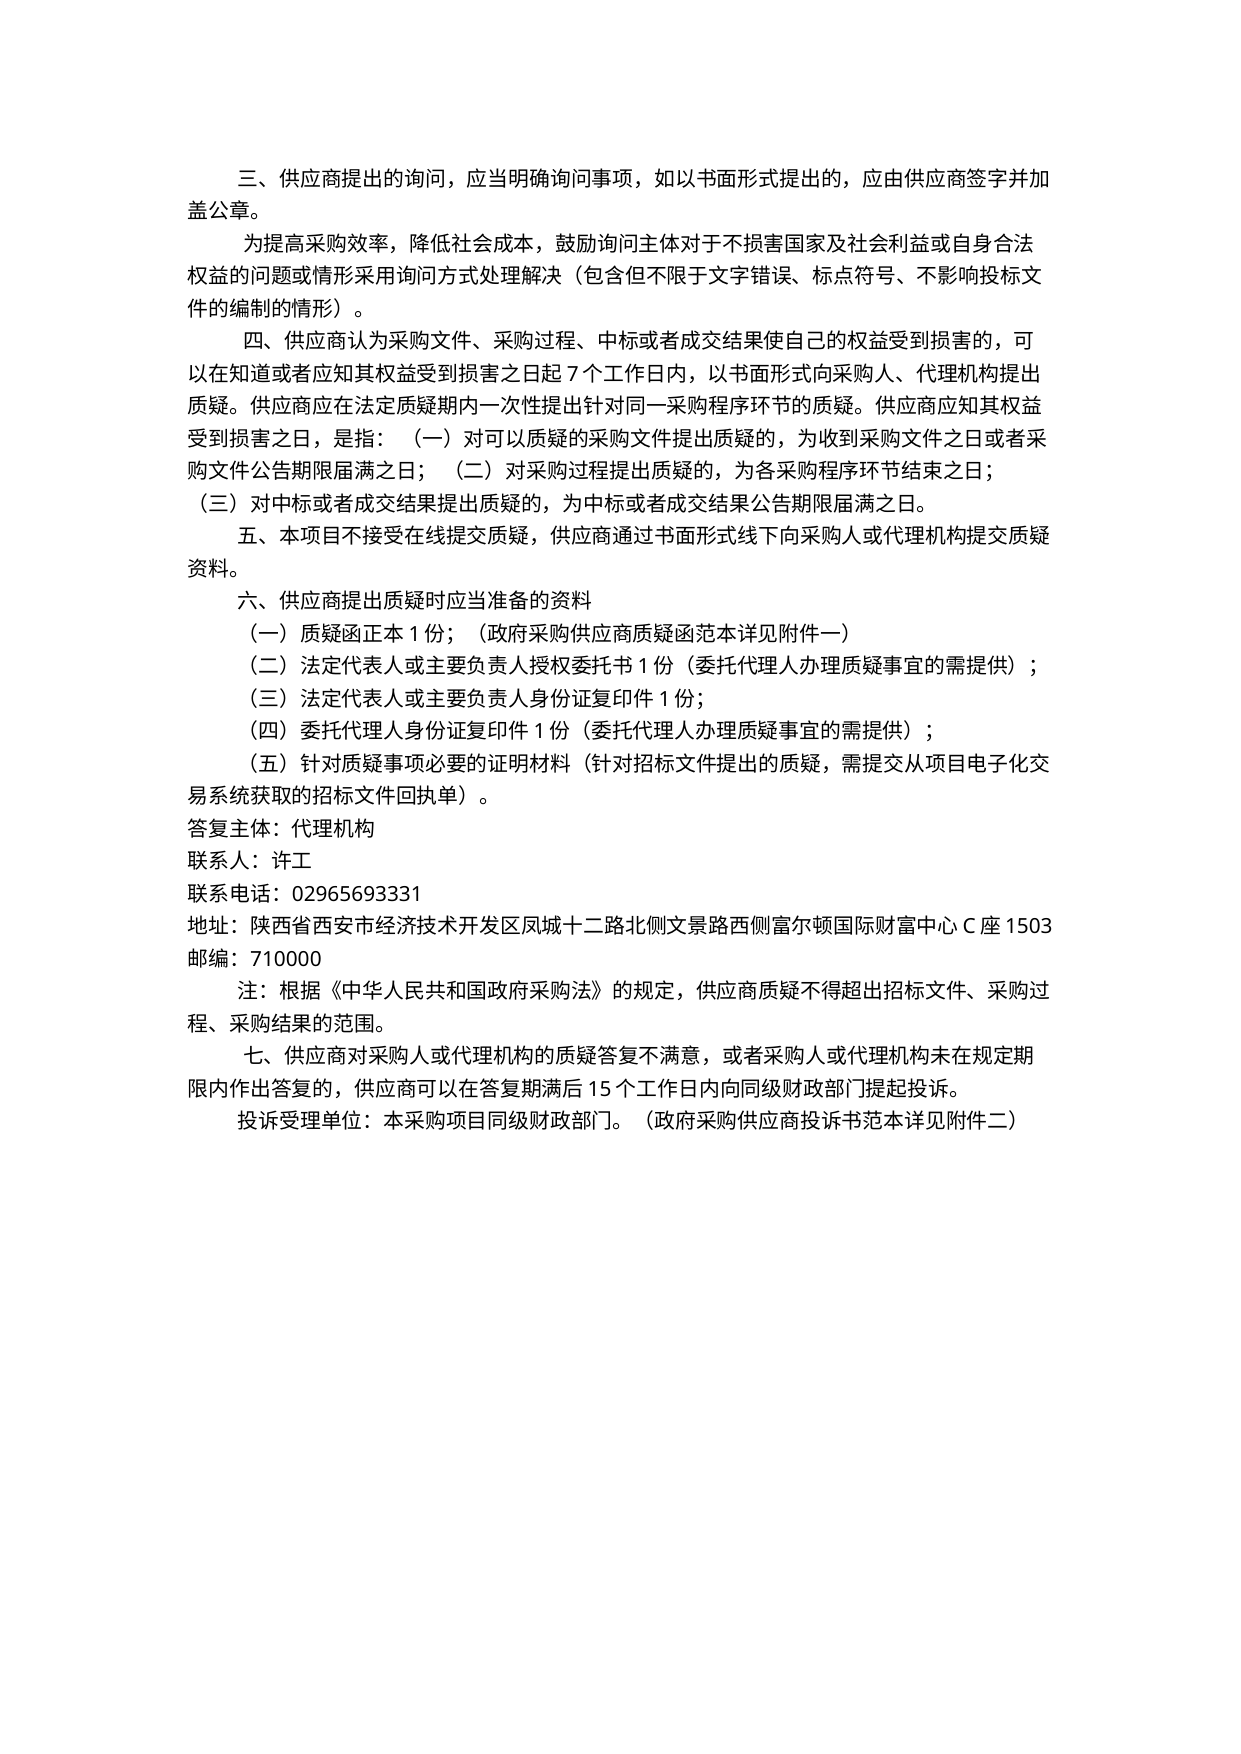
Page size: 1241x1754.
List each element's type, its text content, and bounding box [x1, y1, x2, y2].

text 五、本项目不接受在线提交质疑，供应商通过书面形式线下向采购人或代理机构提交质疑资料。 [187, 519, 1053, 584]
text 答复主体：代理机构 [187, 812, 1053, 844]
text 地址：陕西省西安市经济技术开发区凤城十二路北侧文景路西侧富尔顿国际财富中心C座1503 [187, 909, 1053, 942]
text （一）质疑函正本1份；（政府采购供应商质疑函范本详见附件一） [187, 617, 1053, 649]
text 七、供应商对采购人或代理机构的质疑答复不满意，或者采购人或代理机构未在规定期限内作出答复的，供应商可以在答复期满后15个工作日内向同级财政部门提起投诉。 [187, 1039, 1053, 1104]
text 为提高采购效率，降低社会成本，鼓励询问主体对于不损害国家及社会利益或自身合法权益的问题或情形采用询问方式处理解决（包含但不限于文字错误、标点符号、不影响投标文件的编制的情形）。 [187, 227, 1053, 324]
text 邮编：710000 [187, 942, 1053, 974]
text 联系人：许工 [187, 844, 1053, 877]
text （四）委托代理人身份证复印件1份（委托代理人办理质疑事宜的需提供）； [187, 714, 1053, 747]
text （三）法定代表人或主要负责人身份证复印件1份； [187, 682, 1053, 714]
text 三、供应商提出的询问，应当明确询问事项，如以书面形式提出的，应由供应商签字并加盖公章。 [187, 162, 1053, 227]
text 四、供应商认为采购文件、采购过程、中标或者成交结果使自己的权益受到损害的，可以在知道或者应知其权益受到损害之日起7个工作日内，以书面形式向采购人、代理机构提出质疑。供应商应在法定质疑期内一次性提出针对同一采购程序环节的质疑。供应商应知其权益受到损害之日，是指： （一）对可以质疑的采购文件提出质疑的，为收到采购文件之日或者采购文件公告期限届满之日； （二）对采购过程提出质疑的，为各采购程序环节结束之日； （三）对中标或者成交结果提出质疑的，为中标或者成交结果公告期限届满之日。 [187, 324, 1053, 519]
text （五）针对质疑事项必要的证明材料（针对招标文件提出的质疑，需提交从项目电子化交易系统获取的招标文件回执单）。 [187, 747, 1053, 812]
text （二）法定代表人或主要负责人授权委托书1份（委托代理人办理质疑事宜的需提供）； [187, 649, 1053, 682]
text 注：根据《中华人民共和国政府采购法》的规定，供应商质疑不得超出招标文件、采购过程、采购结果的范围。 [187, 974, 1053, 1039]
text 六、供应商提出质疑时应当准备的资料 [187, 584, 1053, 617]
text 投诉受理单位：本采购项目同级财政部门。（政府采购供应商投诉书范本详见附件二） [187, 1104, 1053, 1137]
text 联系电话：02965693331 [187, 877, 1053, 909]
